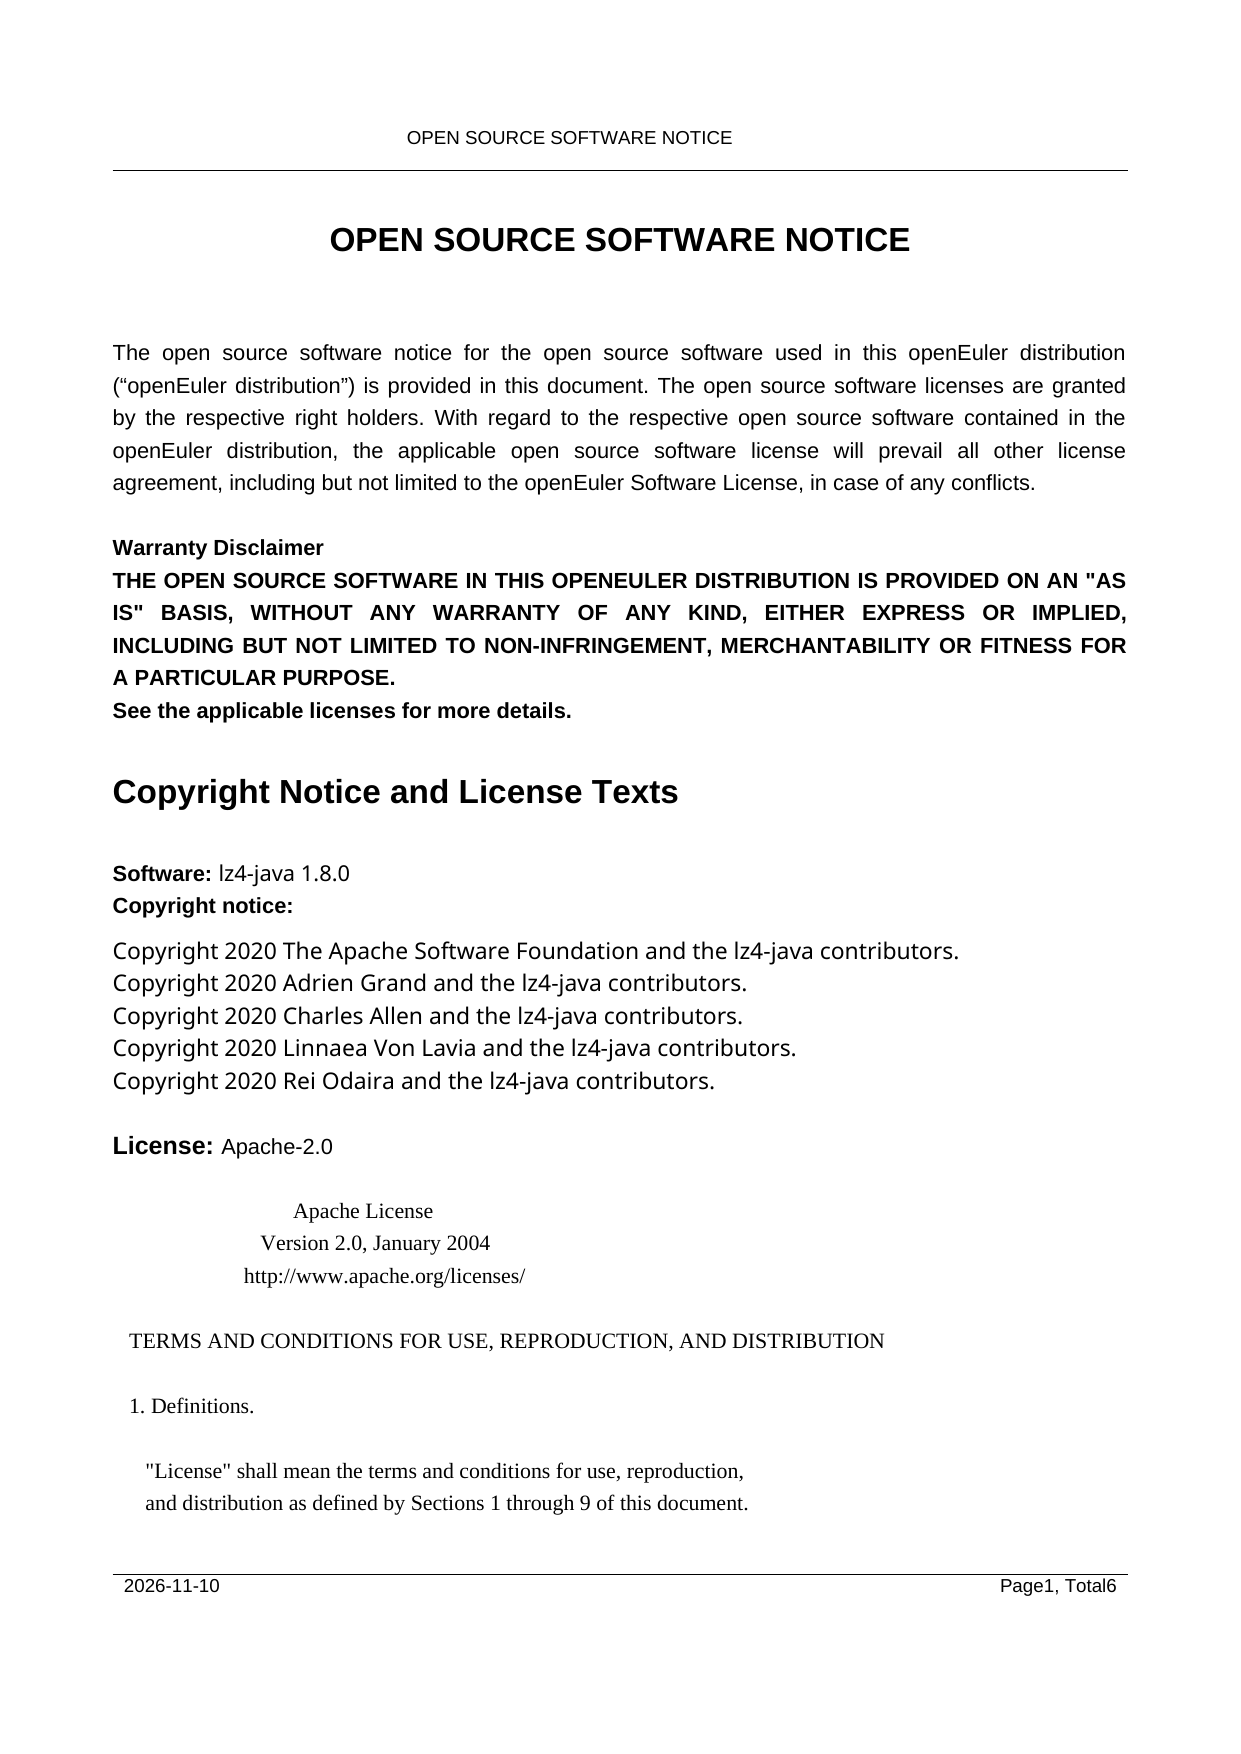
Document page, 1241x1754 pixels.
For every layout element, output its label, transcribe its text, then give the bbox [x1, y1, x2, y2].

text The open source software notice for the open source software used in this openEuler distribution (“openEuler distribution”) is provided in this document. The open source software licenses are granted by the respective right holders. With regard to the respective open source software contained in the openEuler distribution, the applicable open source software license will prevail all other license agreement, including but not limited to the openEuler Software License, in case of any conflicts. [112, 336, 1128, 499]
text OPEN SOURCE SOFTWARE NOTICE [112, 206, 1128, 271]
text THE OPEN SOURCE SOFTWARE IN THIS OPENEULER DISTRIBUTION IS PROVIDED ON AN "AS IS" BASIS, WITHOUT ANY WARRANTY OF ANY KIND, EITHER EXPRESS OR IMPLIED, INCLUDING BUT NOT LIMITED TO NON-INFRINGEMENT, MERCHANTABILITY OR FITNESS FOR A PARTICULAR PURPOSE. See the applicable licenses for more details. [112, 564, 1128, 726]
text Copyright 2020 The Apache Software Foundation and the lz4-java contributors. Copyright 2020 Adrien Grand and the lz4-java contributors. Copyright 2020 Charles Allen and the lz4-java contributors. Copyright 2020 Linnaea Von Lavia and the lz4-java contributors. Copyright 2020 Rei Odaira and the lz4-java contributors. [112, 934, 1128, 1129]
text License: Apache-2.0 [112, 1129, 1128, 1161]
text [112, 1161, 1128, 1519]
text Copyright Notice and License Texts [112, 759, 1128, 824]
text Copyright notice: [112, 889, 1128, 921]
text Warranty Disclaimer [112, 531, 1128, 564]
title Software: lz4-java 1.8.0 [112, 856, 1128, 889]
